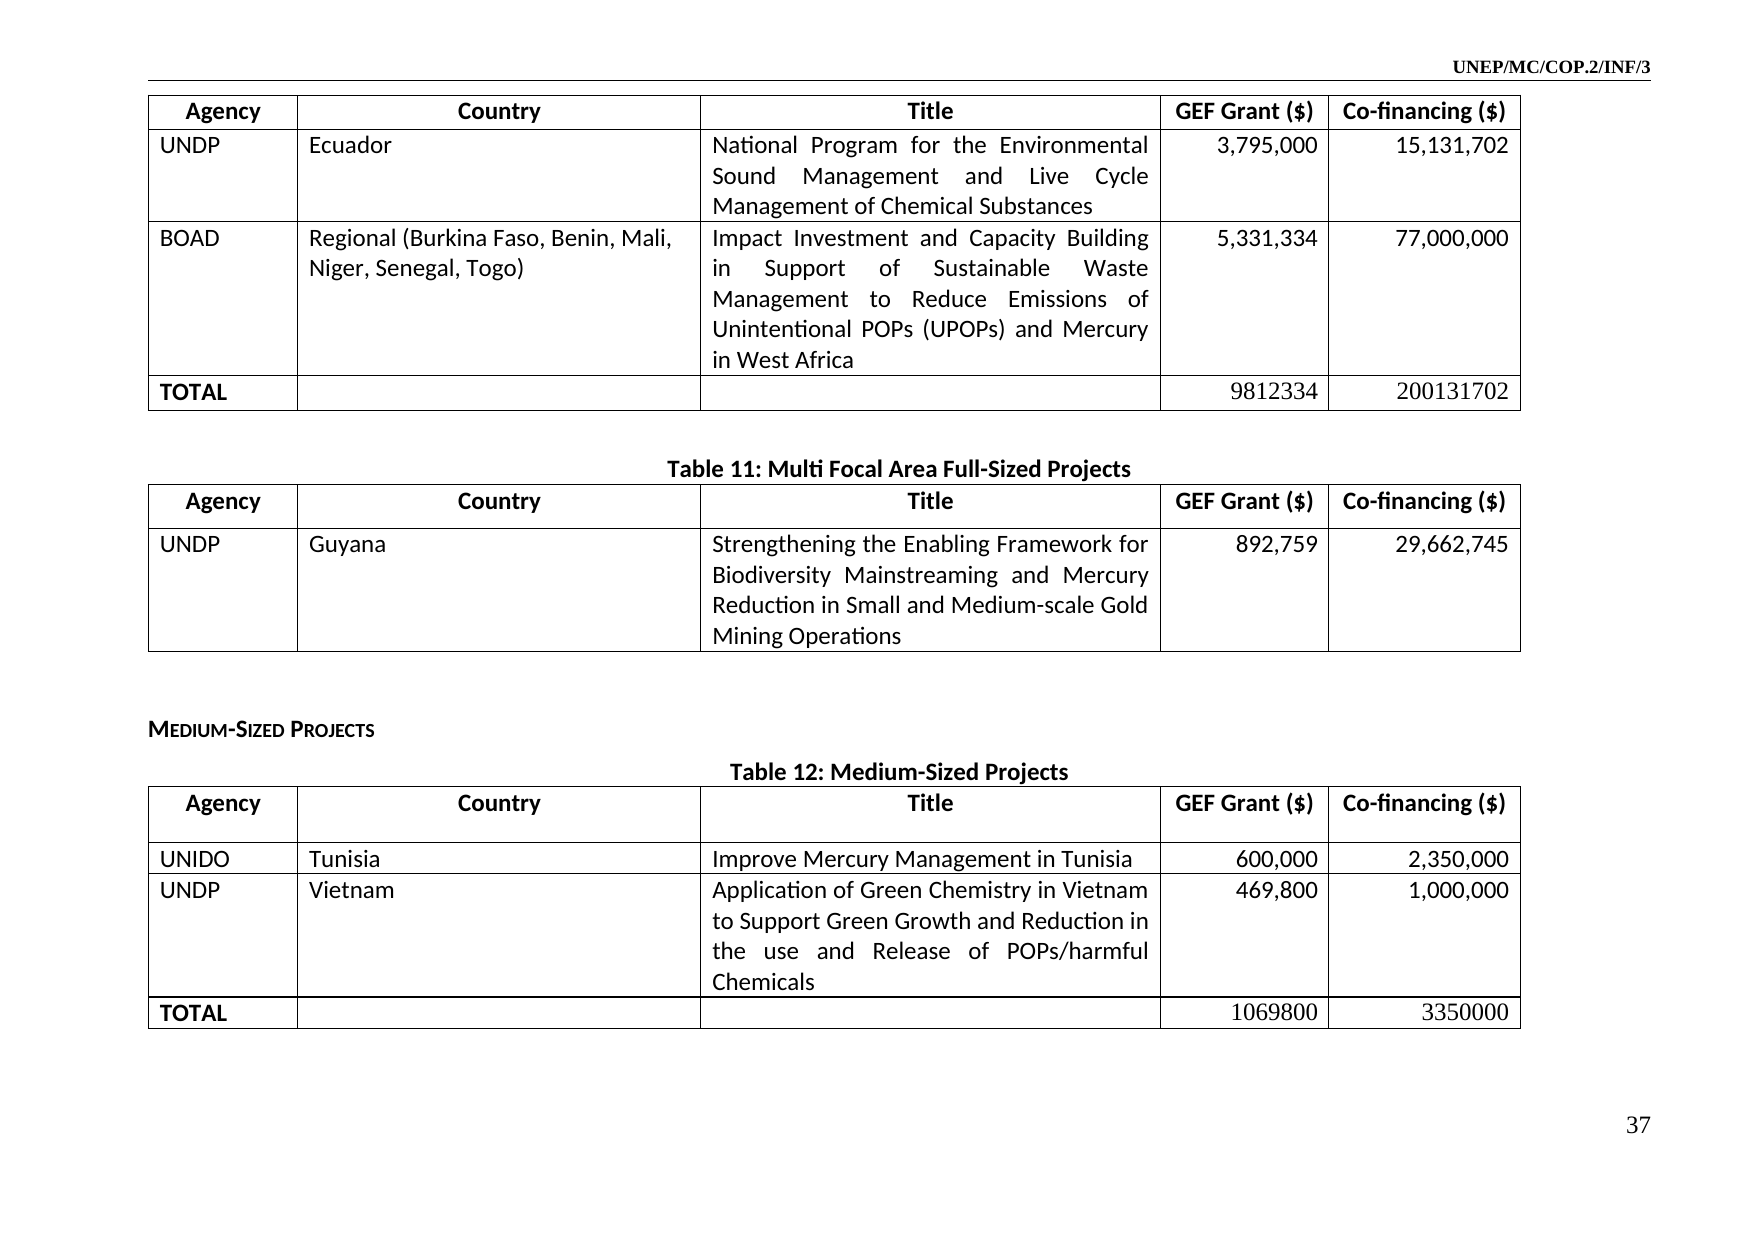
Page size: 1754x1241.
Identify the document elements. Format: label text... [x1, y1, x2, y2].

table_header Title [701, 485, 1160, 527]
table_header Agency [149, 96, 297, 128]
table_cell 469,800 [1161, 874, 1328, 996]
table_cell 200,131,702 [1329, 376, 1520, 409]
text Table 12: Medium-Sized Projects [148, 756, 1651, 786]
table_cell Guyana [298, 529, 700, 651]
table_cell 2,350,000 [1329, 843, 1520, 873]
table_cell [298, 998, 700, 1028]
table_cell UNDP [149, 130, 297, 221]
table_cell UNIDO [149, 843, 297, 873]
table_header Co-financing ($) [1329, 787, 1520, 842]
table_cell [701, 376, 1160, 409]
table_cell Ecuador [298, 130, 700, 221]
table_cell TOTAL [149, 998, 297, 1028]
table_cell [701, 998, 1160, 1028]
table_cell Improve Mercury Management in Tunisia [701, 843, 1160, 873]
table_header GEF Grant ($) [1161, 485, 1328, 527]
table_cell 892,759 [1161, 529, 1328, 651]
table_header Co-financing ($) [1329, 485, 1520, 527]
table_cell Tunisia [298, 843, 700, 873]
table_header Country [298, 485, 700, 527]
table_header Agency [149, 787, 297, 842]
table_cell Vietnam [298, 874, 700, 996]
table_cell 1,069,800 [1161, 998, 1328, 1028]
table_header Title [701, 96, 1160, 128]
table_header Agency [149, 485, 297, 527]
table_cell National Program for the Environmental Sound Management and Live Cycle Management of Chemical Substances [701, 130, 1160, 221]
table_cell UNDP [149, 529, 297, 651]
table_cell 29,662,745 [1329, 529, 1520, 651]
text Table 11: Multi Focal Area Full-Sized Projects [148, 454, 1651, 484]
table_cell 34,012,334 [1161, 376, 1328, 409]
table_header GEF Grant ($) [1161, 96, 1328, 128]
table_cell TOTAL [149, 376, 297, 409]
table_header GEF Grant ($) [1161, 787, 1328, 842]
table_cell 3,795,000 [1161, 130, 1328, 221]
table_cell 15,131,702 [1329, 130, 1520, 221]
table_header Co-financing ($) [1329, 96, 1520, 128]
table_header Country [298, 787, 700, 842]
subtitle Medium-Sized Projects [148, 713, 1651, 743]
table_cell Impact Investment and Capacity Building in Support of Sustainable Waste Management to Reduce Emissions of Unintentional POPs (UPOPs) and Mercury in West Africa [701, 222, 1160, 375]
table_cell 600,000 [1161, 843, 1328, 873]
table_cell [298, 376, 700, 409]
table_cell Regional (Burkina Faso, Benin, Mali, Niger, Senegal, Togo) [298, 222, 700, 375]
table_header Country [298, 96, 700, 128]
table_cell 3,350,000 [1329, 998, 1520, 1028]
table_cell Strengthening the Enabling Framework for Biodiversity Mainstreaming and Mercury Reduction in Small and Medium-scale Gold Mining Operations [701, 529, 1160, 651]
table_cell Application of Green Chemistry in Vietnam to Support Green Growth and Reduction in the use and Release of POPs/harmful Chemicals [701, 874, 1160, 996]
table_cell 5,331,334 [1161, 222, 1328, 375]
table_cell 77,000,000 [1329, 222, 1520, 375]
table_cell 1,000,000 [1329, 874, 1520, 996]
table_cell BOAD [149, 222, 297, 375]
table_cell UNDP [149, 874, 297, 996]
table_header Title [701, 787, 1160, 842]
